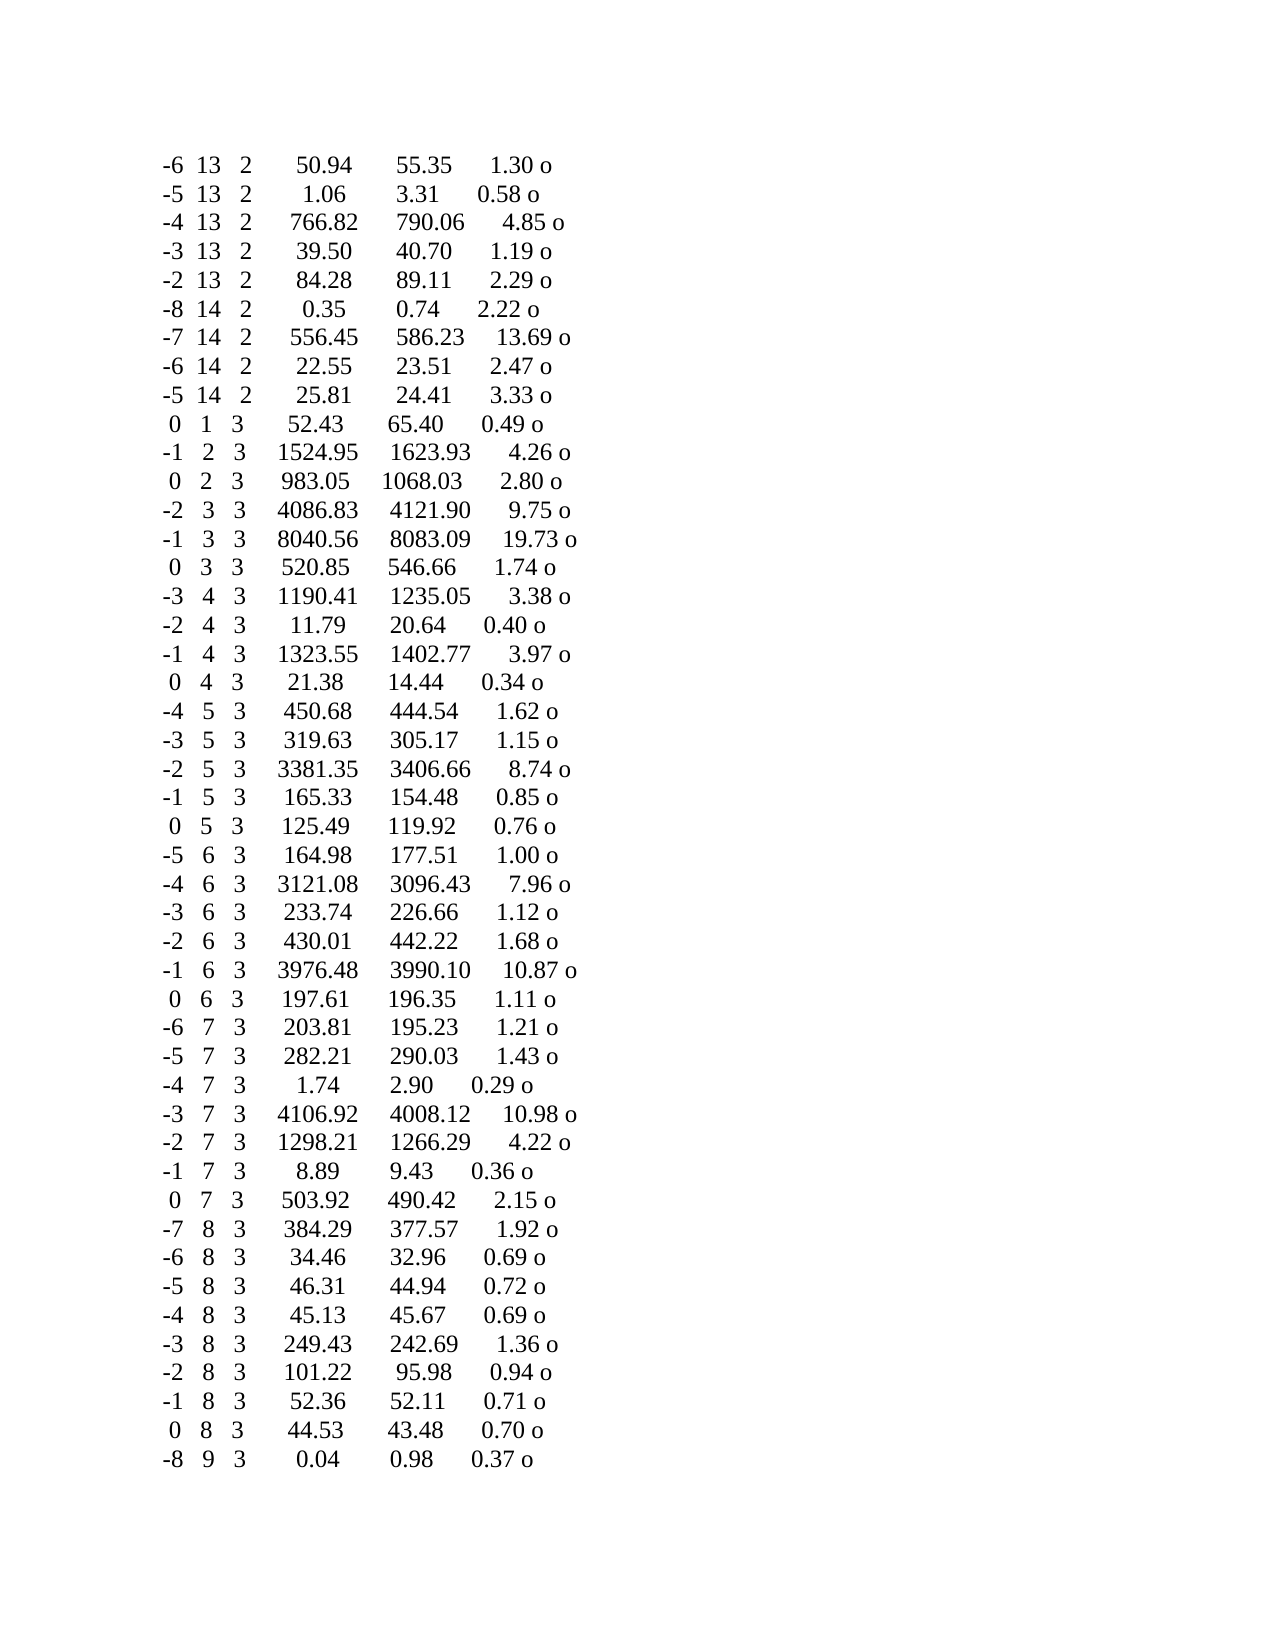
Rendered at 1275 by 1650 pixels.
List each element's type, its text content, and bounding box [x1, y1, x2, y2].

text -1 2 3 1524.95 1623.93 4.26 o [150, 437, 1125, 466]
text -2 13 2 84.28 89.11 2.29 o [150, 265, 1125, 294]
text -4 6 3 3121.08 3096.43 7.96 o [150, 869, 1125, 897]
text -8 9 3 0.04 0.98 0.37 o [150, 1444, 1125, 1472]
text -6 14 2 22.55 23.51 2.47 o [150, 351, 1125, 380]
text -1 3 3 8040.56 8083.09 19.73 o [150, 524, 1125, 552]
text 0 1 3 52.43 65.40 0.49 o [150, 409, 1125, 437]
text -2 7 3 1298.21 1266.29 4.22 o [150, 1127, 1125, 1156]
text -4 5 3 450.68 444.54 1.62 o [150, 696, 1125, 725]
text -3 8 3 249.43 242.69 1.36 o [150, 1329, 1125, 1357]
text -3 6 3 233.74 226.66 1.12 o [150, 897, 1125, 926]
text -2 5 3 3381.35 3406.66 8.74 o [150, 754, 1125, 782]
text -2 4 3 11.79 20.64 0.40 o [150, 610, 1125, 639]
text -6 8 3 34.46 32.96 0.69 o [150, 1242, 1125, 1271]
text -1 5 3 165.33 154.48 0.85 o [150, 782, 1125, 811]
text -5 8 3 46.31 44.94 0.72 o [150, 1271, 1125, 1300]
text -7 14 2 556.45 586.23 13.69 o [150, 322, 1125, 351]
text -8 14 2 0.35 0.74 2.22 o [150, 294, 1125, 322]
text 0 2 3 983.05 1068.03 2.80 o [150, 466, 1125, 495]
text 0 3 3 520.85 546.66 1.74 o [150, 552, 1125, 581]
text -4 8 3 45.13 45.67 0.69 o [150, 1300, 1125, 1329]
text -1 7 3 8.89 9.43 0.36 o [150, 1156, 1125, 1185]
text 0 4 3 21.38 14.44 0.34 o [150, 667, 1125, 696]
text 0 8 3 44.53 43.48 0.70 o [150, 1415, 1125, 1444]
text -5 13 2 1.06 3.31 0.58 o [150, 179, 1125, 207]
text -7 8 3 384.29 377.57 1.92 o [150, 1214, 1125, 1242]
text -5 7 3 282.21 290.03 1.43 o [150, 1041, 1125, 1070]
text -3 5 3 319.63 305.17 1.15 o [150, 725, 1125, 754]
text -4 7 3 1.74 2.90 0.29 o [150, 1070, 1125, 1099]
text 0 5 3 125.49 119.92 0.76 o [150, 811, 1125, 840]
text -1 4 3 1323.55 1402.77 3.97 o [150, 639, 1125, 667]
text -2 6 3 430.01 442.22 1.68 o [150, 926, 1125, 955]
text -6 13 2 50.94 55.35 1.30 o [150, 150, 1125, 179]
text -1 8 3 52.36 52.11 0.71 o [150, 1386, 1125, 1415]
text -1 6 3 3976.48 3990.10 10.87 o [150, 955, 1125, 984]
text -3 13 2 39.50 40.70 1.19 o [150, 236, 1125, 265]
text -4 13 2 766.82 790.06 4.85 o [150, 207, 1125, 236]
text -3 7 3 4106.92 4008.12 10.98 o [150, 1099, 1125, 1127]
text -2 8 3 101.22 95.98 0.94 o [150, 1357, 1125, 1386]
text -2 3 3 4086.83 4121.90 9.75 o [150, 495, 1125, 524]
text -5 6 3 164.98 177.51 1.00 o [150, 840, 1125, 869]
text -3 4 3 1190.41 1235.05 3.38 o [150, 581, 1125, 610]
text -6 7 3 203.81 195.23 1.21 o [150, 1012, 1125, 1041]
text -5 14 2 25.81 24.41 3.33 o [150, 380, 1125, 409]
text 0 7 3 503.92 490.42 2.15 o [150, 1185, 1125, 1214]
text 0 6 3 197.61 196.35 1.11 o [150, 984, 1125, 1012]
